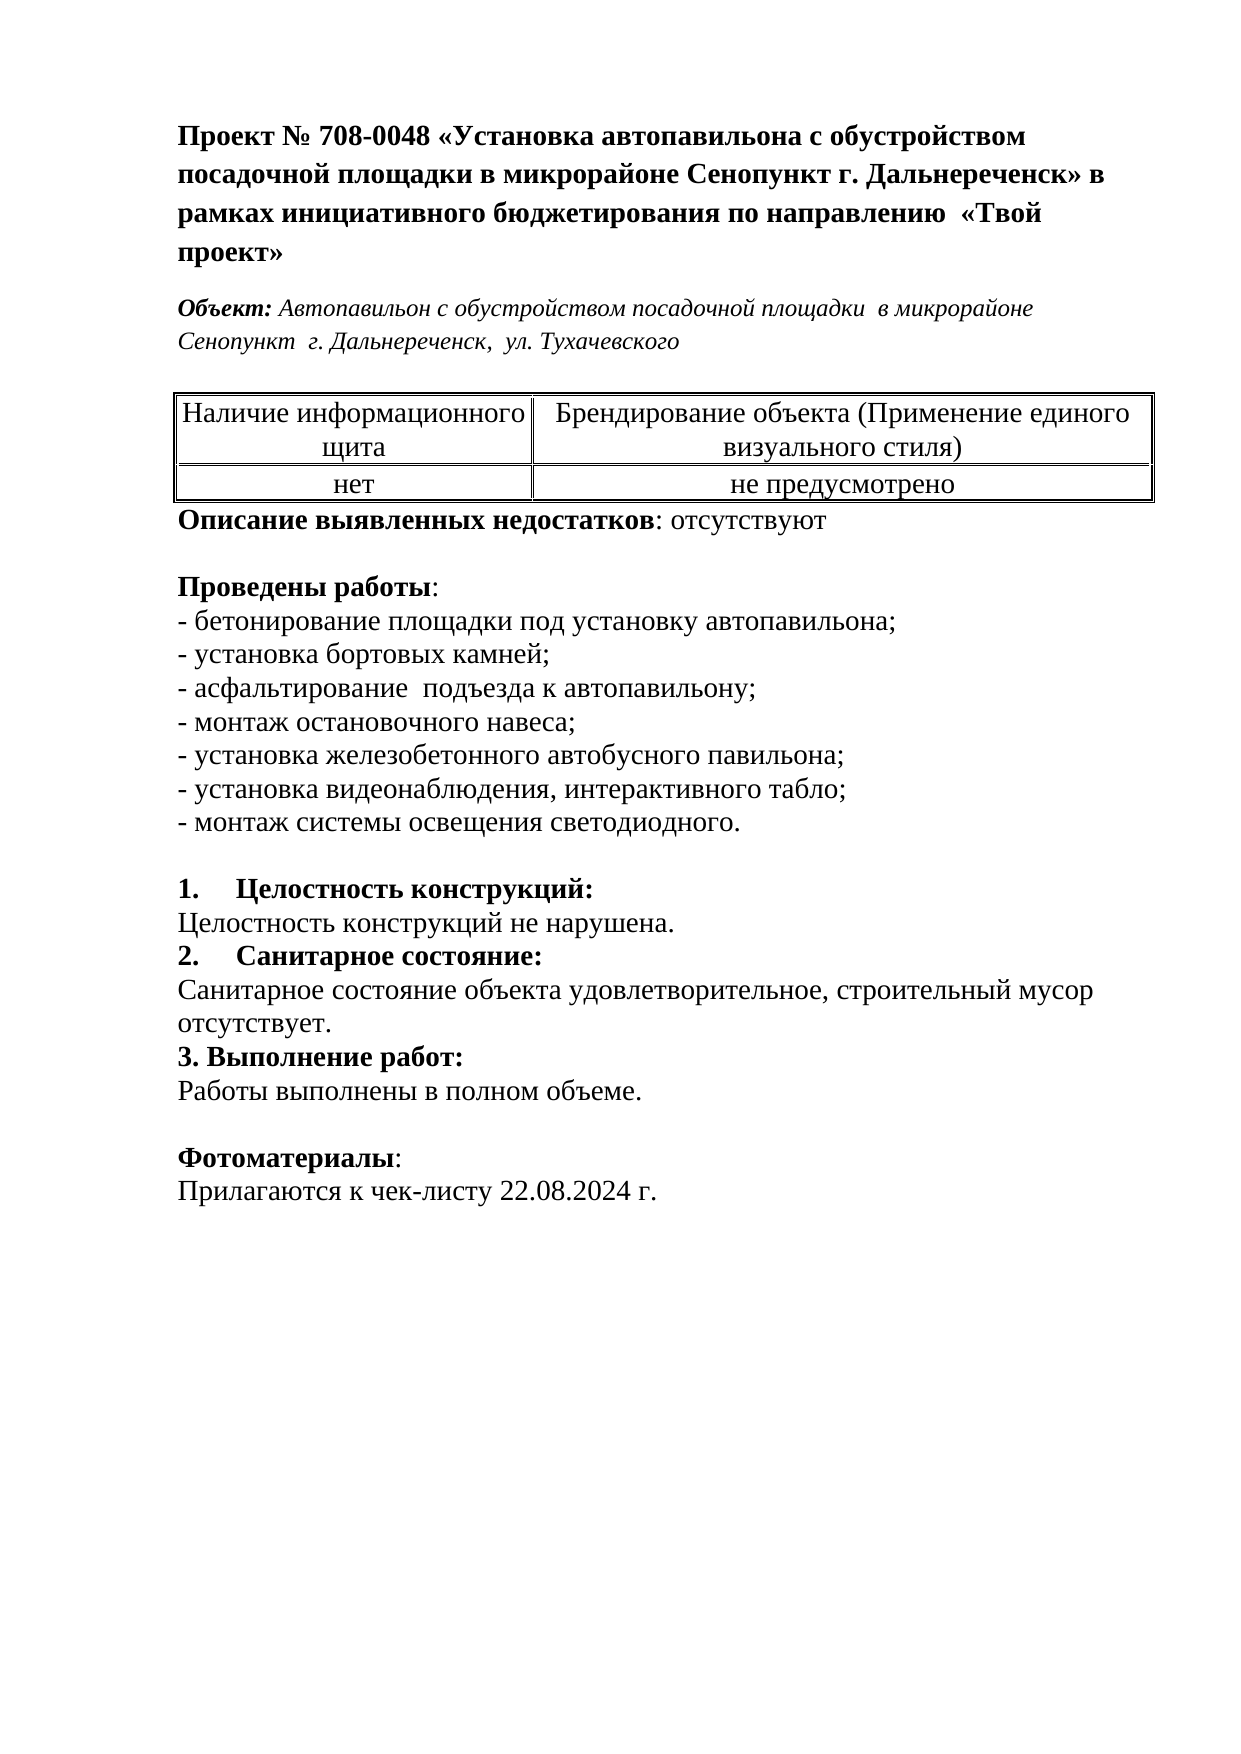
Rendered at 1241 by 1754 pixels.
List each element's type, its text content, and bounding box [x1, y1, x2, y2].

text - бетонирование площадки под установку автопавильона; [177, 603, 1152, 637]
table_header Наличие информационного щита [177, 396, 532, 462]
text 3. Выполнение работ: [177, 1039, 1152, 1073]
table_header Брендирование объекта (Применение единого визуального стиля) [533, 396, 1151, 462]
text - монтаж остановочного навеса; [177, 704, 1152, 737]
text Санитарное состояние объекта удовлетворительное, строительный мусор отсутствует. [177, 972, 1152, 1039]
text 1. Целостность конструкций: [177, 871, 1152, 905]
text Проведены работы: [177, 569, 1152, 603]
text - монтаж системы освещения светодиодного. [177, 804, 1152, 838]
text - асфальтирование подъезда к автопавильону; [177, 670, 1152, 704]
text 2. Санитарное состояние: [177, 938, 1152, 972]
text Объект: Автопавильон с обустройством посадочной площадки в микрорайоне Сенопункт г. Дальнереченск, ул. Тухачевского [177, 293, 1152, 355]
text Работы выполнены в полном объеме. [177, 1073, 1152, 1106]
text - установка железобетонного автобусного павильона; [177, 737, 1152, 771]
text Фотоматериалы: [177, 1140, 1152, 1173]
text - установка видеонаблюдения, интерактивного табло; [177, 771, 1152, 804]
text Описание выявленных недостатков: отсутствуют [177, 503, 1152, 536]
text - установка бортовых камней; [177, 637, 1152, 670]
text Прилагаются к чек-листу 22.08.2024 г. [177, 1173, 1152, 1207]
text Проект № 708-0048 «Установка автопавильона с обустройством посадочной площадки в микрорайоне Сенопункт г. Дальнереченск» в рамках инициативного бюджетирования по направлению «Твой проект» [177, 118, 1152, 267]
text Целостность конструкций не нарушена. [177, 905, 1152, 938]
table_cell не предусмотрено [533, 463, 1152, 499]
table_cell нет [177, 463, 532, 499]
